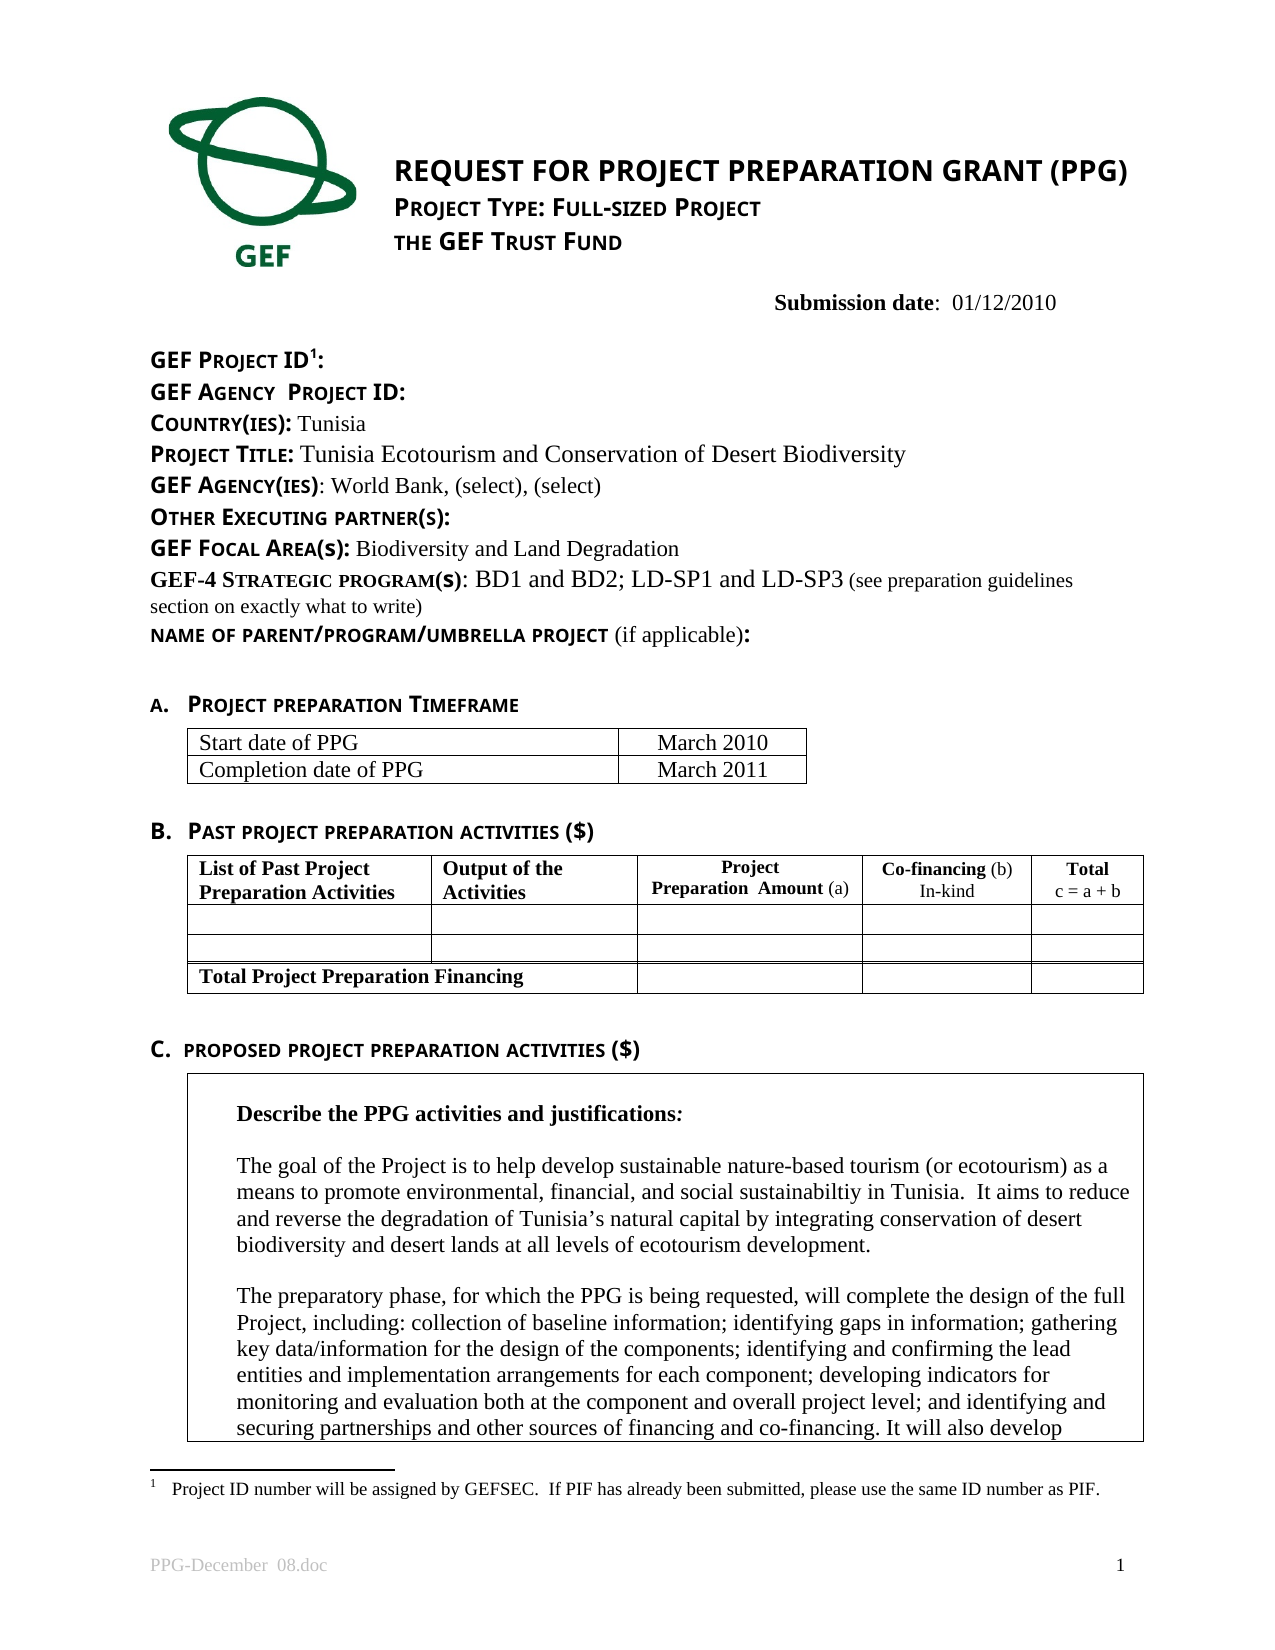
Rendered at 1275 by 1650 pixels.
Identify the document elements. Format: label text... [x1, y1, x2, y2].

table_cell [432, 905, 637, 933]
table_cell [638, 964, 862, 993]
table_header March 2010 [619, 729, 806, 755]
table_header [188, 1074, 1143, 1441]
table_cell [638, 935, 862, 961]
picture [168, 97, 357, 267]
text a. Project preparation Timeframe [150, 688, 1125, 719]
text GEF-4 Strategic program(s): BD1 and BD2; LD-SP1 and LD-SP3 (see preparation guidelines section on exactly what to write) [150, 563, 1125, 618]
text Country(ies): Tunisia [150, 407, 1125, 438]
text request for project preparation grant (PPG) [394, 150, 1219, 190]
table_cell Completion date of PPG [188, 756, 618, 783]
table_header List of Past Project Preparation Activities [188, 856, 431, 904]
text GEF Focal Area(s): Biodiversity and Land Degradation [150, 532, 1125, 563]
list Past project preparation activities ($) [150, 815, 1125, 846]
text Project Type: [394, 190, 1125, 224]
table_header Co-financing (b) In-kind [863, 856, 1031, 904]
table_cell [638, 905, 862, 933]
text GEF Agency(ies): , , [150, 469, 1125, 500]
table_cell [863, 905, 1031, 933]
text name of parent/program/umbrella project (if applicable): [150, 618, 1125, 649]
table_cell [432, 935, 637, 961]
table_cell [863, 935, 1031, 961]
text GEF Agency Project ID: [150, 375, 1125, 407]
table_header Project Preparation Amount (a) [638, 856, 862, 904]
table_cell [1032, 935, 1143, 961]
table_cell [863, 964, 1031, 993]
text GEF Project ID: [150, 344, 1125, 375]
table_header Total c = a + b [1032, 856, 1143, 904]
table_cell [1032, 905, 1143, 933]
text Other Executing partner(s): [150, 500, 1125, 532]
table_cell March 2011 [619, 756, 806, 783]
text the GEF Trust Fund [357, 224, 1125, 258]
text Submission date: 01/12/2010 [150, 289, 1056, 315]
table_cell Total Project Preparation Financing [188, 964, 637, 993]
table_header Start date of PPG [188, 729, 618, 755]
table_header Output of the Activities [432, 856, 637, 904]
text Project Title: Tunisia Ecotourism and Conservation of Desert Biodiversity [150, 438, 1125, 469]
table_cell [188, 905, 431, 933]
table_cell [188, 935, 431, 961]
table_cell [1032, 964, 1143, 993]
text C. proposed project preparation activities ($) [150, 1033, 1125, 1065]
